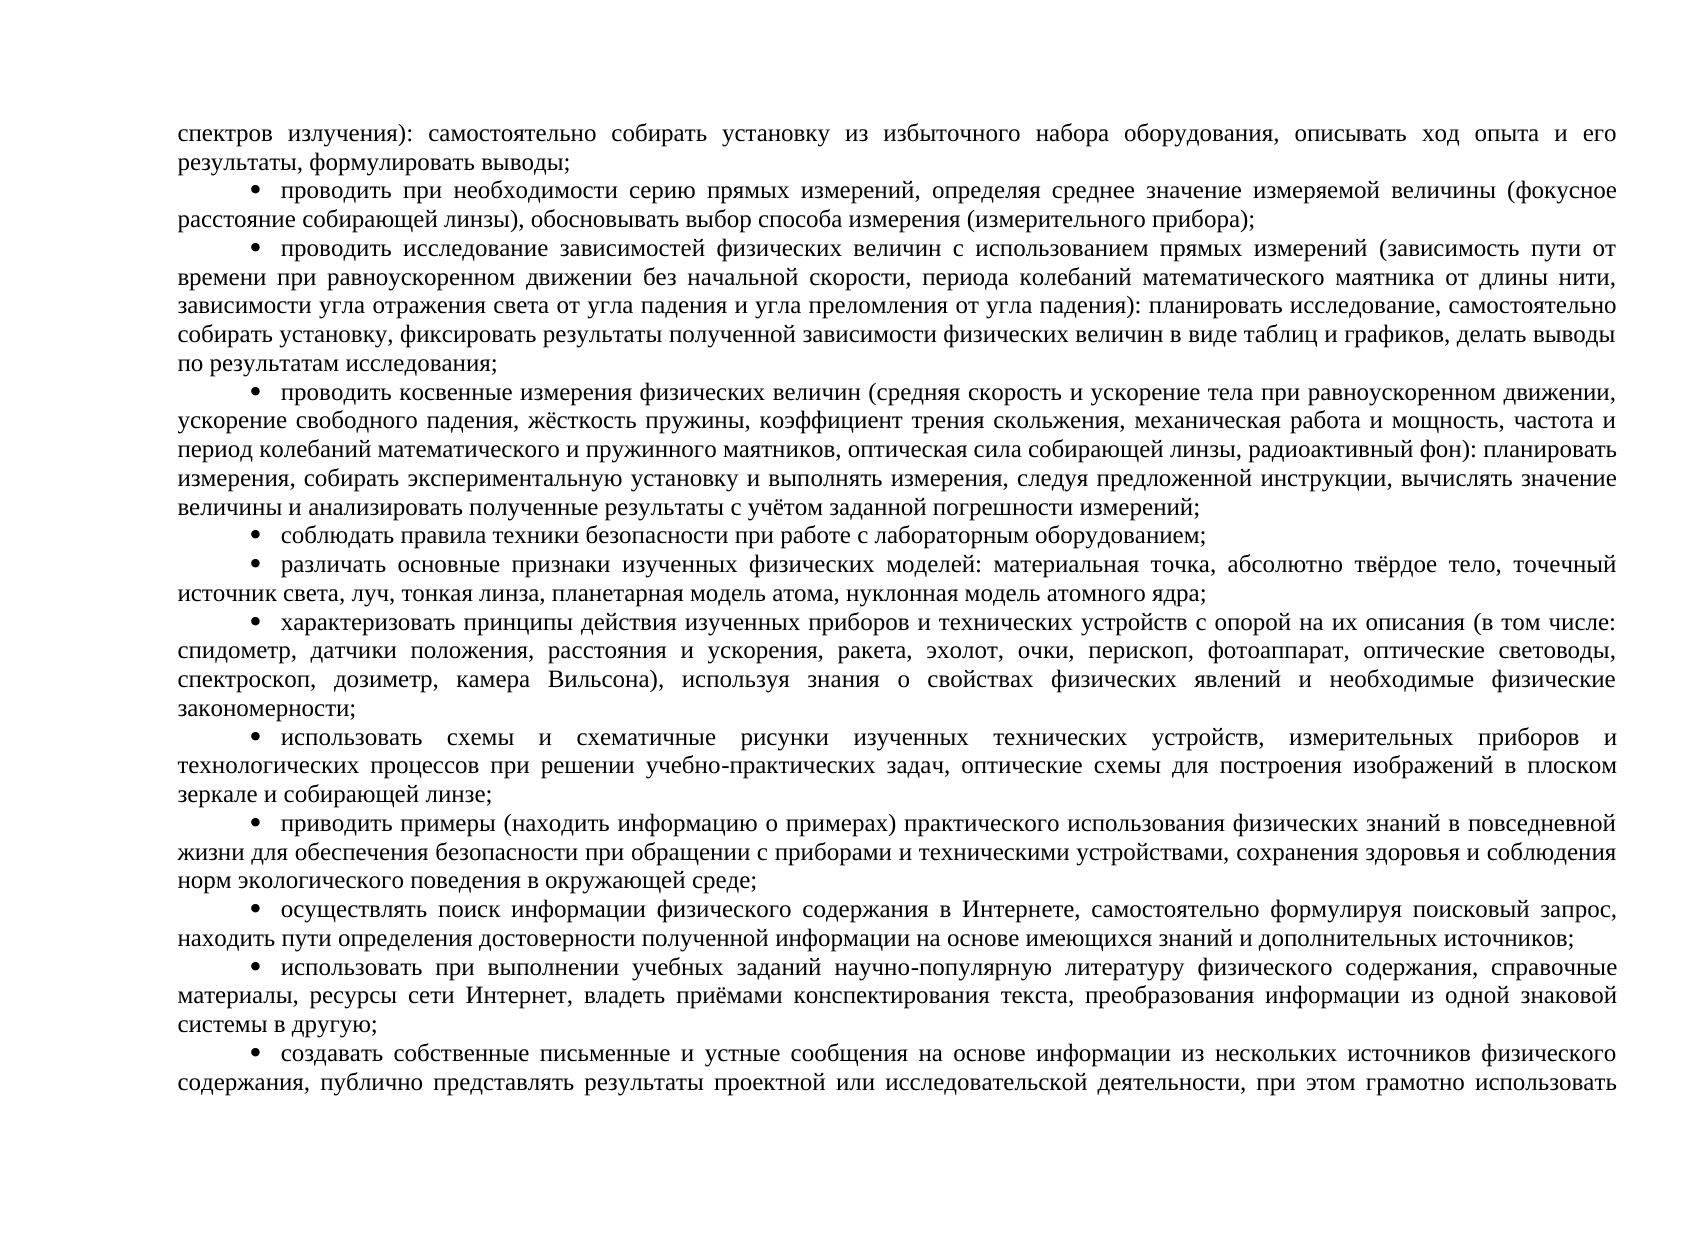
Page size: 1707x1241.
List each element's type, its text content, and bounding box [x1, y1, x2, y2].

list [177, 1038, 1618, 1096]
list приводить примеры (находить информацию о примерах) практического использования физических знаний в повседневной жизни для обеспечения безопасности при обращении с приборами и техническими устройствами, сохранения здоровья и соблюдения норм экологического поведения в окружающей среде; [177, 808, 1618, 894]
list характеризовать принципы действия изученных приборов и технических устройств с опорой на их описания (в том числе: спидометр, датчики положения, расстояния и ускорения, ракета, эхолот, очки, перископ, фотоаппарат, оптические световоды, спектроскоп, дозиметр, камера Вильсона), используя знания о свойствах физических явлений и необходимые физические закономерности; [177, 607, 1618, 722]
list проводить косвенные измерения физических величин (средняя скорость и ускорение тела при равноускоренном движении, ускорение свободного падения, жёсткость пружины, коэффициент трения скольжения, механическая работа и мощность, частота и период колебаний математического и пружинного маятников, оптическая сила собирающей линзы, радиоактивный фон): планировать измерения, собирать экспериментальную установку и выполнять измерения, следуя предложенной инструкции, вычислять значение величины и анализировать полученные результаты с учётом заданной погрешности измерений; [177, 377, 1618, 521]
list осуществлять поиск информации физического содержания в Интернете, самостоятельно формулируя поисковый запрос, находить пути определения достоверности полученной информации на основе имеющихся знаний и дополнительных источников; [177, 894, 1618, 952]
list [177, 118, 1618, 176]
list использовать схемы и схематичные рисунки изученных технических устройств, измерительных приборов и технологических процессов при решении учебно­-практических задач, оптические схемы для построения изображений в плоском зеркале и собирающей линзе; [177, 722, 1618, 808]
list соблюдать правила техники безопасности при работе с лабораторным оборудованием; [177, 521, 1618, 549]
list различать основные признаки изученных физических моделей: материальная точка, абсолютно твёрдое тело, точечный источник света, луч, тонкая линза, планетарная модель атома, нуклонная модель атомного ядра; [177, 549, 1618, 607]
list проводить исследование зависимостей физических величин с использованием прямых измерений (зависимость пути от времени при равноускоренном движении без начальной скорости, периода колебаний математического маятника от длины нити, зависимости угла отражения света от угла падения и угла преломления от угла падения): планировать исследование, самостоятельно собирать установку, фиксировать результаты полученной зависимости физических величин в виде таблиц и графиков, делать выводы по результатам исследования; [177, 233, 1618, 377]
list использовать при выполнении учебных заданий научно­-популярную литературу физического содержания, справочные материалы, ресурсы сети Интернет, владеть приёмами конспектирования текста, преобразования информации из одной знаковой системы в другую; [177, 952, 1618, 1038]
list проводить при необходимости серию прямых измерений, определяя среднее значение измеряемой величины (фокусное расстояние собирающей линзы), обосновывать выбор способа измерения (измерительного прибора); [177, 176, 1618, 233]
